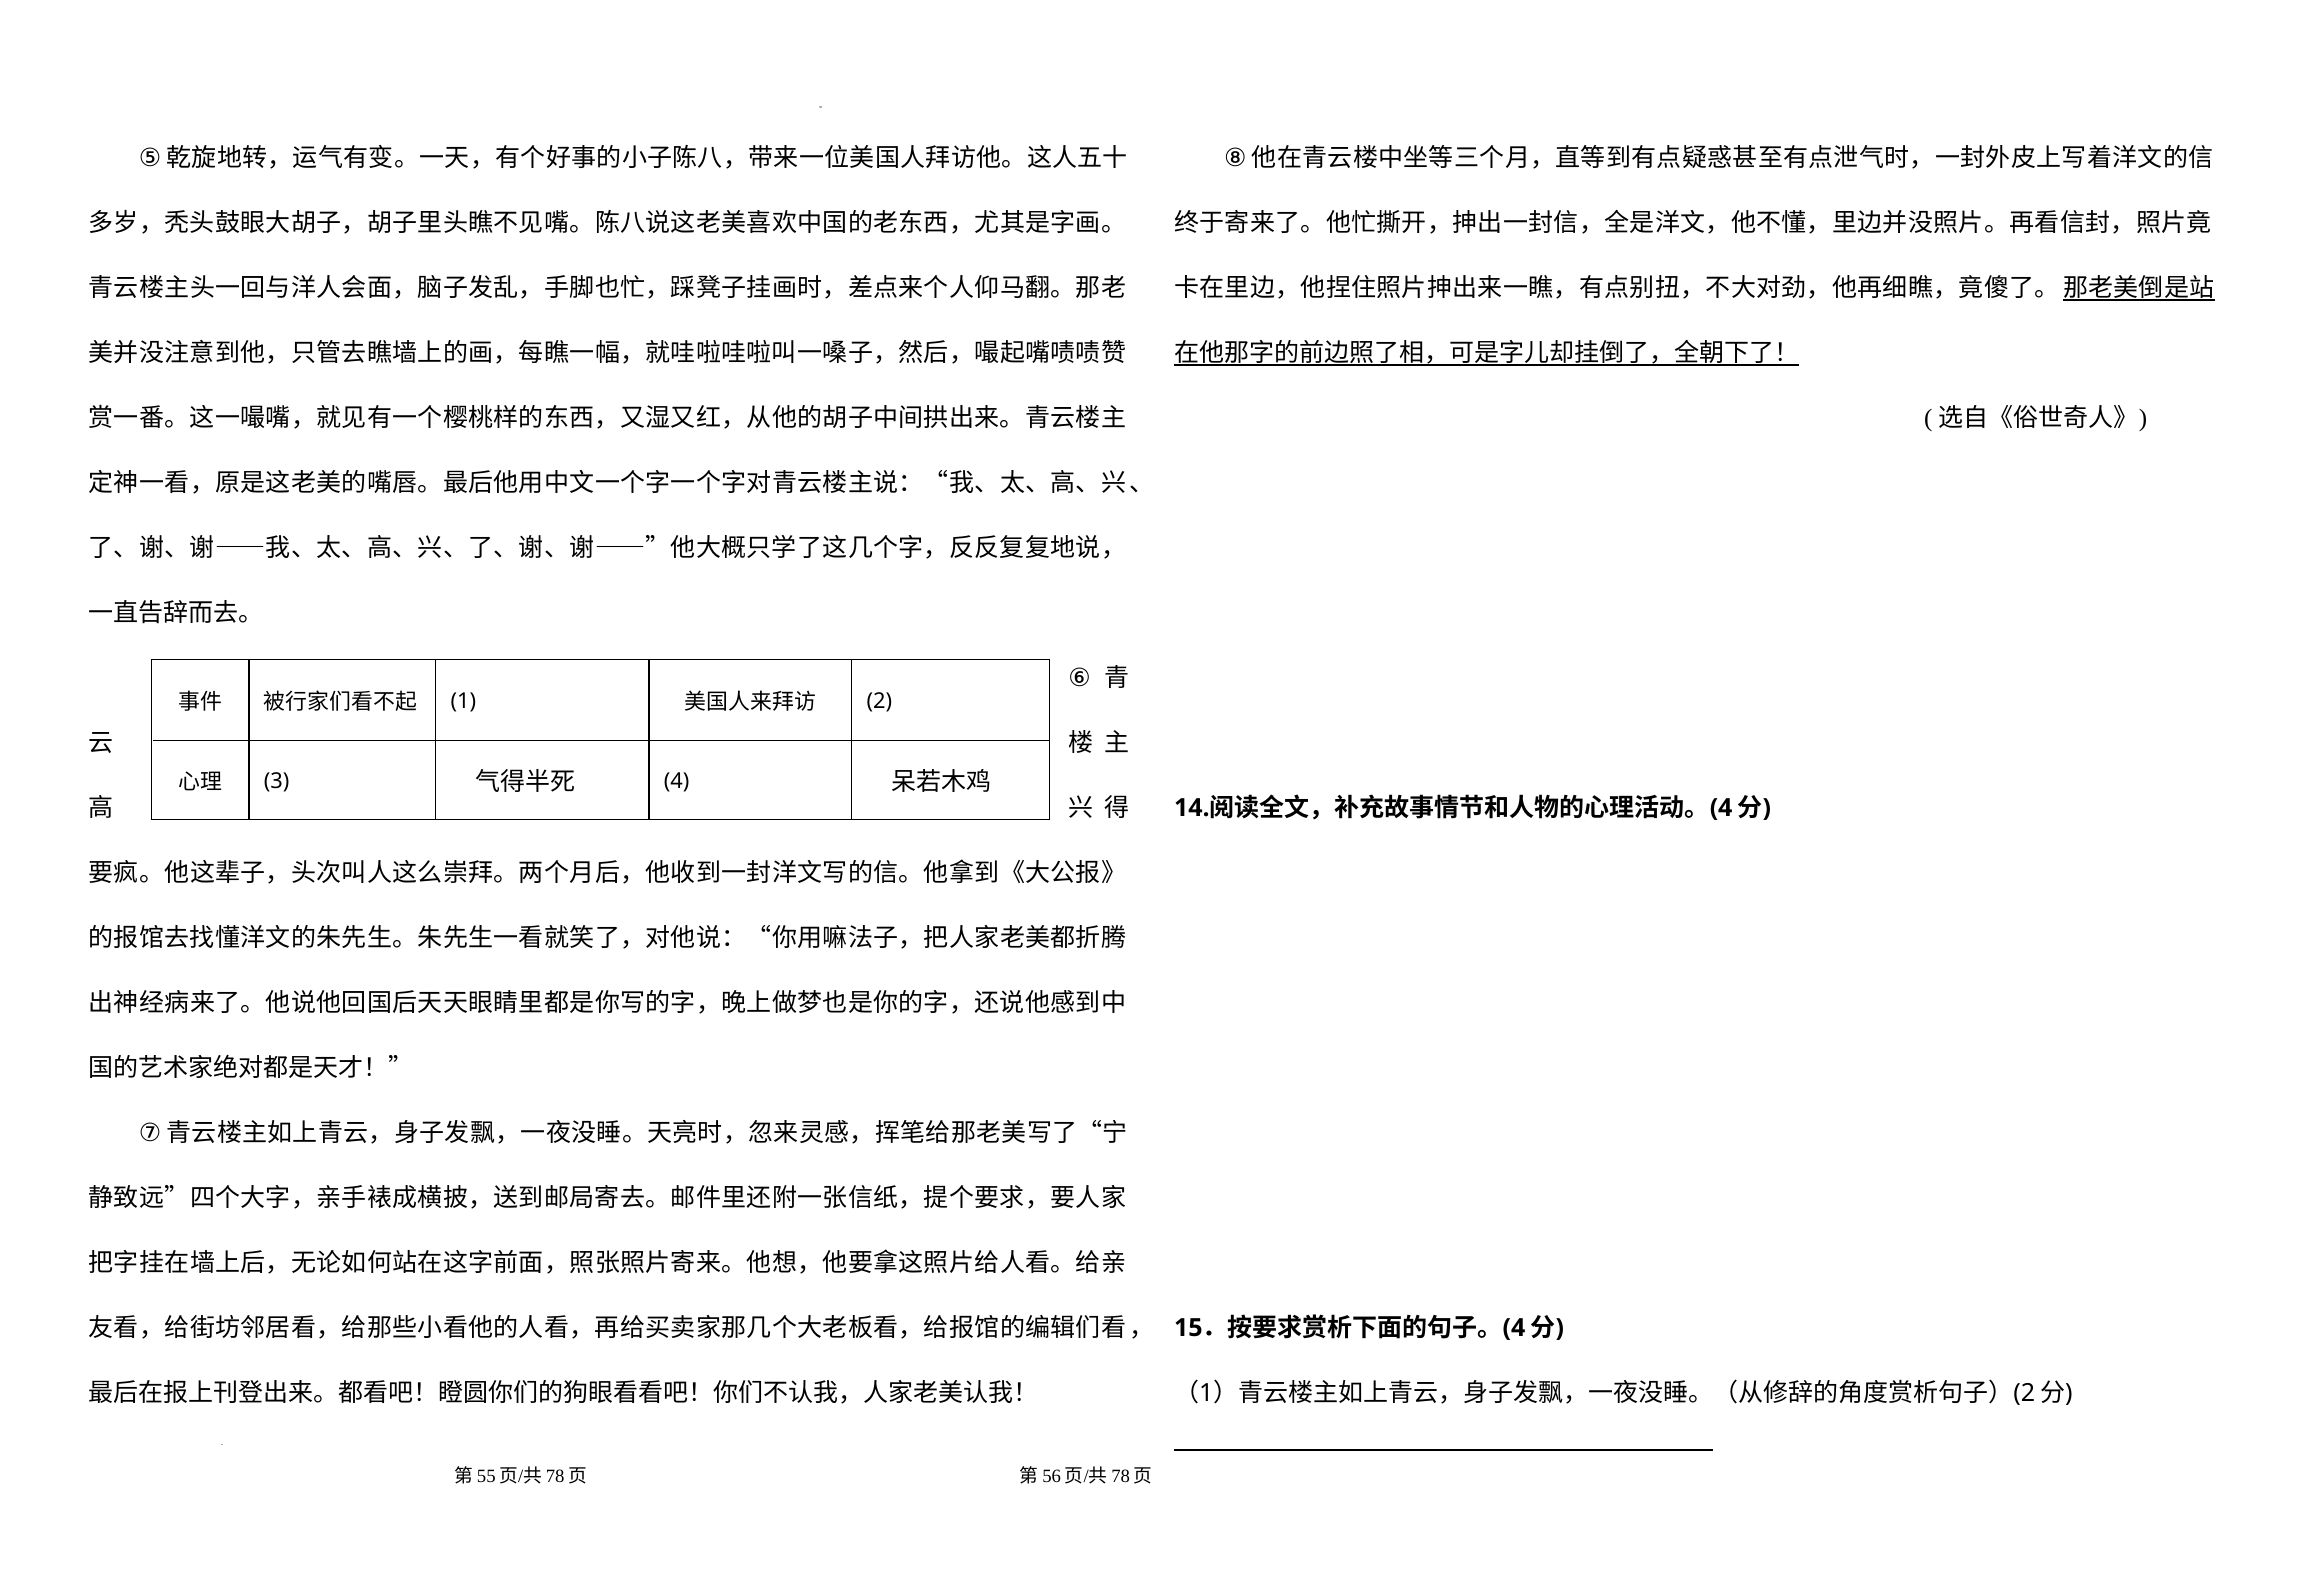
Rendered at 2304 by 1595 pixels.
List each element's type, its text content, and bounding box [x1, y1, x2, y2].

table_cell 气得半死 [436, 741, 648, 819]
table_cell 心理 [152, 741, 248, 819]
text 14.阅读全文，补充故事情节和人物的心理活动。(4分) [1174, 773, 2215, 838]
table_cell (3) [250, 741, 435, 819]
table_cell 呆若木鸡 [852, 741, 1049, 819]
text 15．按要求赏析下面的句子。(4分) [1174, 1293, 2215, 1358]
list ⑦青云楼主如上青云，身子发飘，一夜没睡。天亮时，忽来灵感，挥笔给那老美写了“宁静致远”四个大字，亲手裱成横披，送到邮局寄去。邮件里还附一张信纸，提个要求，要人家把字挂在墙上后，无论如何站在这字前面，照张照片寄来。他想，他要拿这照片给人看。给亲友看，给街坊邻居看，给那些小看他的人看，再给买卖家那几个大老板看，给报馆的编辑们看，最后在报上刊登出来。都看吧！瞪圆你们的狗眼看看吧！你们不认我，人家老美认我！ [88, 1098, 1129, 1423]
text ( 选自《俗世奇人》) [1174, 383, 2215, 448]
list ⑧他在青云楼中坐等三个月，直等到有点疑惑甚至有点泄气时，一封外皮上写着洋文的信终于寄来了。他忙撕开，抻出一封信，全是洋文，他不懂，里边并没照片。再看信封，照片竟卡在里边，他捏住照片抻出来一瞧，有点别扭，不大对劲，他再细瞧，竟傻了。那老美倒是站在他那字的前边照了相，可是字儿却挂倒了，全朝下了！ [1174, 123, 2215, 383]
table_header 被行家们看不起 [250, 660, 435, 739]
text （1）青云楼主如上青云，身子发飘，一夜没睡。（从修辞的角度赏析句子）(2分) [1174, 1358, 2215, 1423]
table_header 事件 [152, 660, 248, 739]
list ⑤乾旋地转，运气有变。一天，有个好事的小子陈八，带来一位美国人拜访他。这人五十多岁，秃头鼓眼大胡子，胡子里头瞧不见嘴。陈八说这老美喜欢中国的老东西，尤其是字画。青云楼主头一回与洋人会面，脑子发乱，手脚也忙，踩凳子挂画时，差点来个人仰马翻。那老美并没注意到他，只管去瞧墙上的画，每瞧一幅，就哇啦哇啦叫一嗓子，然后，嘬起嘴啧啧赞赏一番。这一嘬嘴，就见有一个樱桃样的东西，又湿又红，从他的胡子中间拱出来。青云楼主定神一看，原是这老美的嘴唇。最后他用中文一个字一个字对青云楼主说：“我、太、高、兴、了、谢、谢——我、太、高、兴、了、谢、谢——”他大概只学了这几个字，反反复复地说，一直告辞而去。 [88, 123, 1129, 643]
table_header (1) [436, 660, 648, 739]
table_header 美国人来拜访 [650, 660, 851, 739]
table_header (2) [852, 660, 1049, 739]
list ⑥青云楼主高兴得要疯。他这辈子，头次叫人这么崇拜。两个月后，他收到一封洋文写的信。他拿到《大公报》的报馆去找懂洋文的朱先生。朱先生一看就笑了，对他说：“你用嘛法子，把人家老美都折腾出神经病来了。他说他回国后天天眼睛里都是你写的字，晚上做梦也是你的字，还说他感到中国的艺术家绝对都是天才！” [88, 643, 1129, 1098]
table_cell (4) [650, 741, 851, 819]
